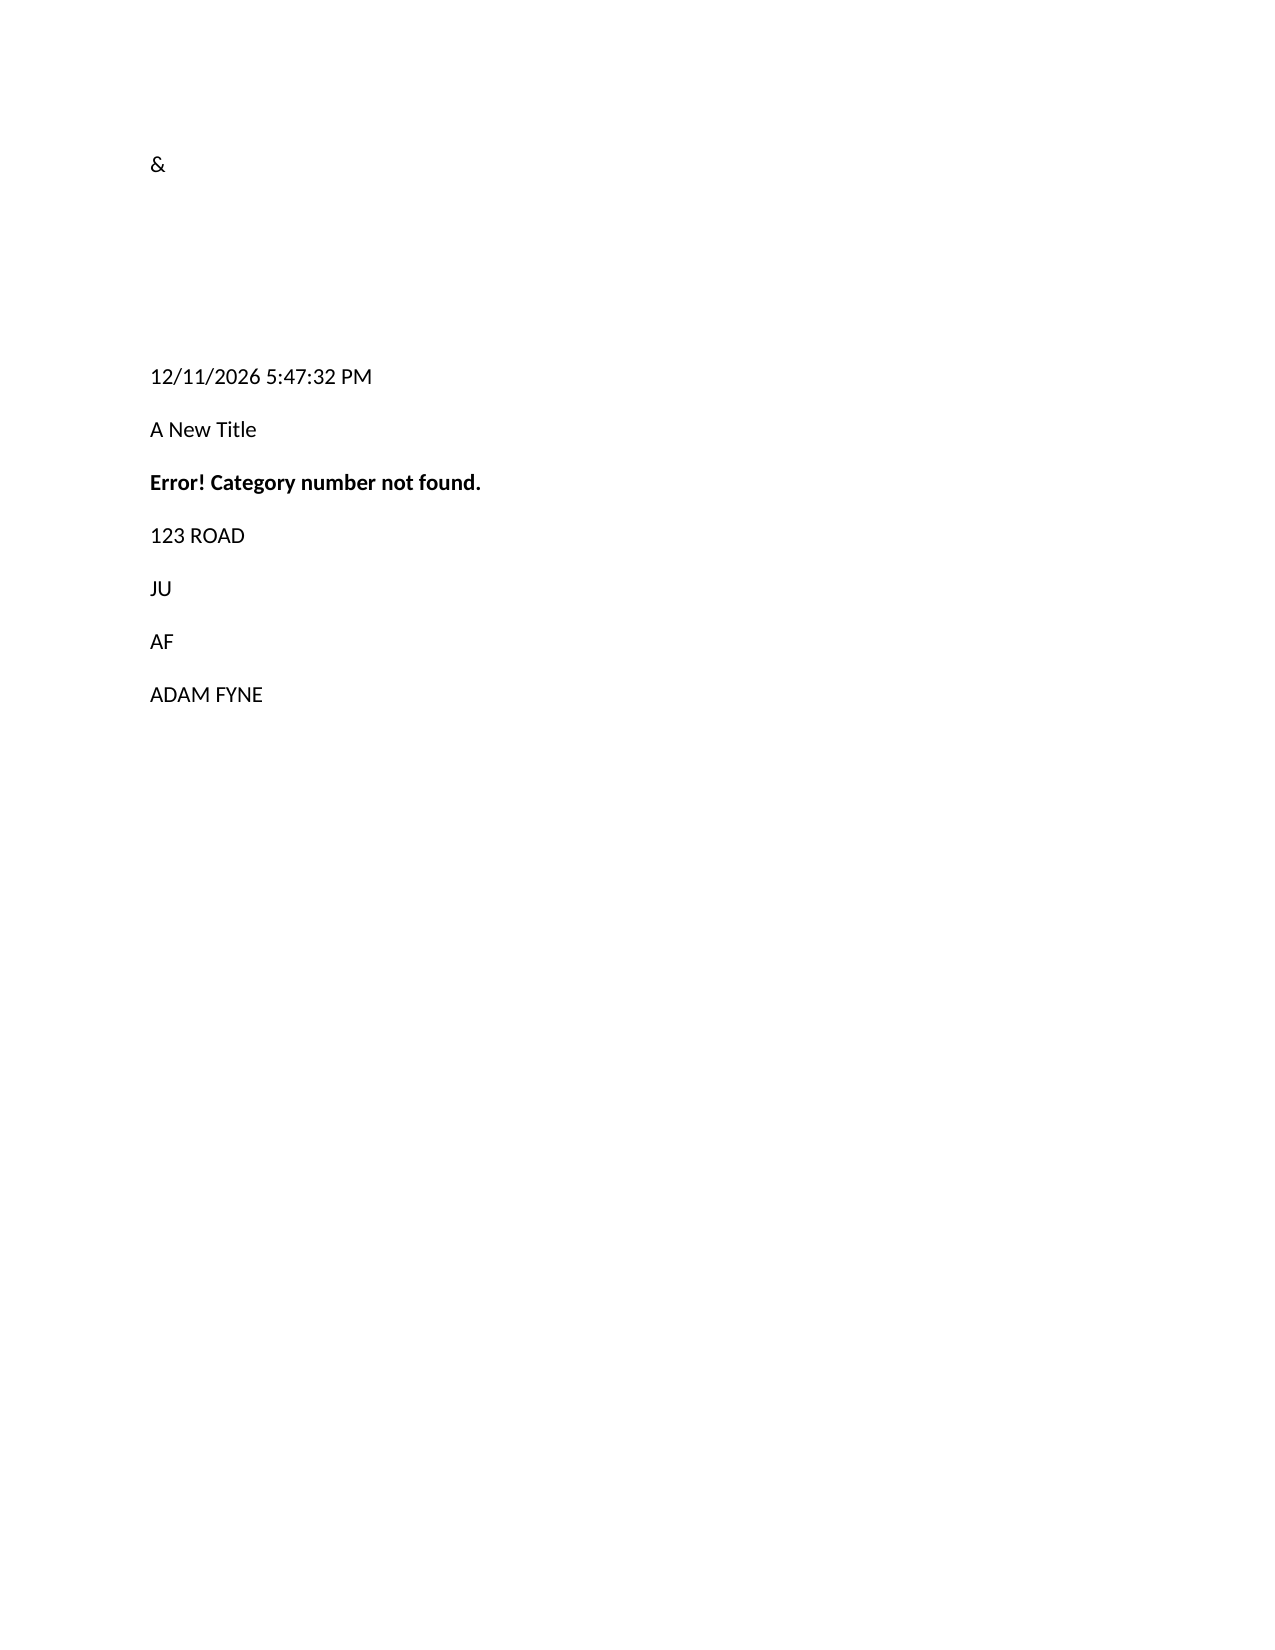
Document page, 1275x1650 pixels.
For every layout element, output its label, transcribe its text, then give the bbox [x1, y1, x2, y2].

text Error! Category number not found. [150, 468, 1125, 496]
text A New Title [150, 415, 1125, 443]
text 13/01/2025 10:05:07 AM [150, 362, 1125, 390]
text 123 ROAD [150, 521, 1125, 549]
text AF [150, 627, 1125, 655]
text ADAM FYNE [150, 680, 1125, 708]
text JU [150, 574, 1125, 602]
